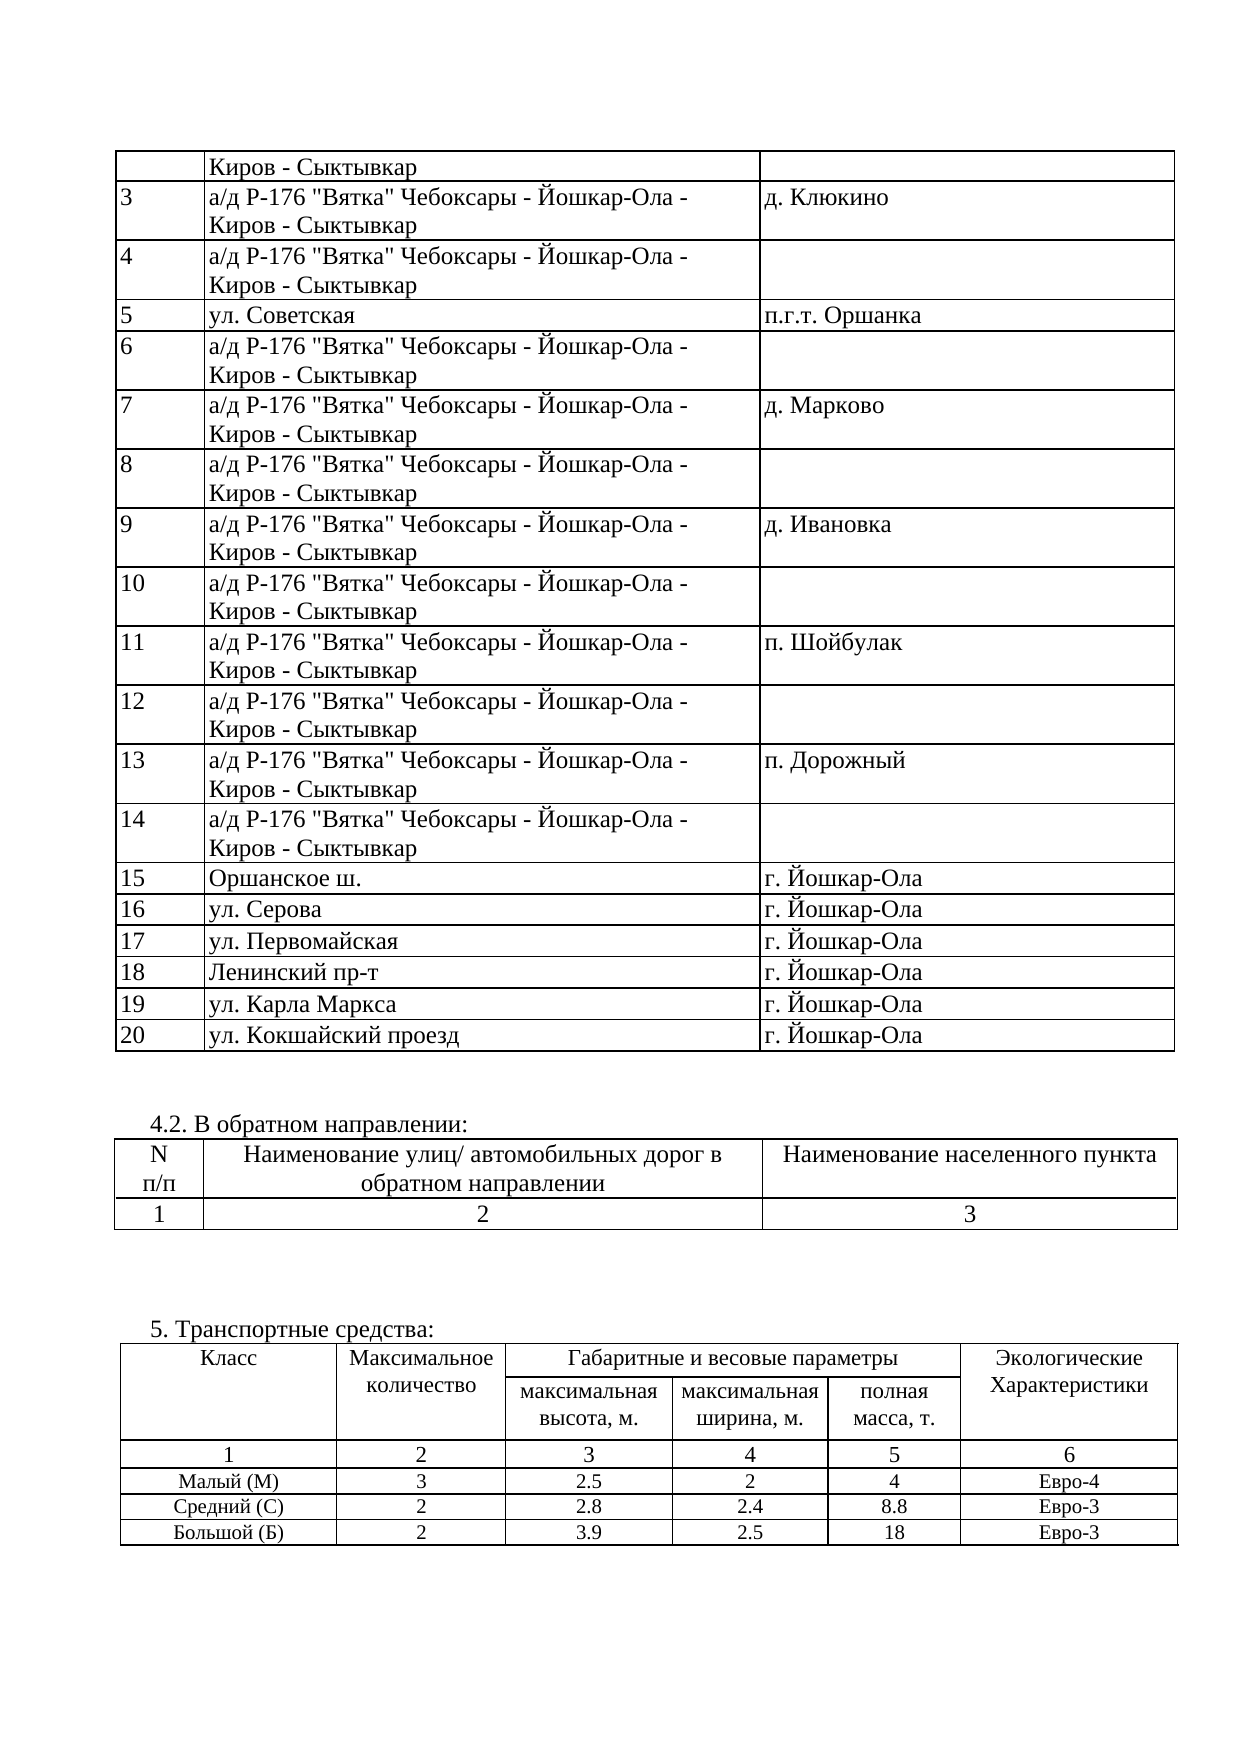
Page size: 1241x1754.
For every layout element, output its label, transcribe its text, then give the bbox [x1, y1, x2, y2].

table_cell 8.8 [829, 1495, 960, 1518]
table_cell 3 [337, 1469, 505, 1493]
table_cell 2.4 [673, 1495, 827, 1518]
table_header Габаритные и весовые параметры [506, 1344, 960, 1376]
table_cell 3 [117, 182, 204, 239]
table_header Класс [121, 1344, 336, 1439]
table_cell 2.5 [506, 1469, 672, 1493]
table_cell 6 [961, 1441, 1177, 1467]
table_cell 2 [204, 1199, 762, 1228]
table_cell Евро-3 [961, 1520, 1177, 1544]
table_cell д. Марково [761, 391, 1174, 448]
table_cell [761, 686, 1174, 743]
table_cell ул. Советская [205, 300, 759, 330]
table_cell 3 [506, 1441, 672, 1467]
table_cell 8 [117, 450, 204, 507]
table_header Максимальное количество [337, 1344, 505, 1439]
table_header Экологические Характеристики [961, 1344, 1177, 1439]
table_cell [761, 241, 1174, 298]
table_cell 13 [117, 745, 204, 802]
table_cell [205, 241, 759, 298]
table_cell 18 [117, 957, 204, 987]
table_cell 2 [337, 1520, 505, 1544]
text 4.2. В обратном направлении: [150, 1109, 1090, 1138]
table_cell Евро-3 [961, 1495, 1177, 1518]
table_cell а/д Р-176 "Вятка" Чебоксары - Йошкар-Ола - Киров - Сыктывкар [205, 568, 759, 625]
table_cell [761, 450, 1174, 507]
table_cell ул. Карла Маркса [205, 989, 759, 1019]
table_cell а/д Р-176 "Вятка" Чебоксары - Йошкар-Ола - Киров - Сыктывкар [205, 509, 759, 566]
table_cell г. Йошкар-Ола [761, 1020, 1174, 1050]
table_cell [205, 182, 759, 239]
table_cell а/д Р-176 "Вятка" Чебоксары - Йошкар-Ола - Киров - Сыктывкар [205, 391, 759, 448]
table_cell [761, 568, 1174, 625]
table_cell 4 [673, 1441, 827, 1467]
table_header Наименование населенного пункта [763, 1140, 1177, 1197]
table_cell 17 [117, 926, 204, 956]
table_cell полная масса, т. [829, 1378, 960, 1439]
table_cell 10 [117, 568, 204, 625]
table_cell ул. Кокшайский проезд [205, 1020, 759, 1050]
table_cell д. Клюкино [761, 182, 1174, 239]
table_cell 2 [337, 1441, 505, 1467]
table_cell 12 [117, 686, 204, 743]
table_cell ул. Серова [205, 895, 759, 924]
table_cell г. Йошкар-Ола [761, 895, 1174, 924]
table_cell г. Йошкар-Ола [761, 989, 1174, 1019]
table_cell 18 [829, 1520, 960, 1544]
table_cell 4 [829, 1469, 960, 1493]
table_cell а/д Р-176 "Вятка" Чебоксары - Йошкар-Ола - Киров - Сыктывкар [205, 686, 759, 743]
table_cell г. Йошкар-Ола [761, 957, 1174, 987]
table_cell п.г.т. Оршанка [761, 300, 1174, 330]
table_cell п. Шойбулак [761, 627, 1174, 684]
table_cell Евро-4 [961, 1469, 1177, 1493]
table_cell ул. Первомайская [205, 926, 759, 956]
table_cell г. Йошкар-Ола [761, 926, 1174, 956]
table_cell 3 [763, 1197, 1177, 1228]
table_cell 2.8 [506, 1495, 672, 1518]
table_cell д. Ивановка [761, 509, 1174, 566]
table_cell Средний (С) [121, 1495, 336, 1518]
table_cell а/д Р-176 "Вятка" Чебоксары - Йошкар-Ола - Киров - Сыктывкар [205, 804, 759, 861]
table_cell а/д Р-176 "Вятка" Чебоксары - Йошкар-Ола - Киров - Сыктывкар [205, 627, 759, 684]
table_cell 2 [673, 1469, 827, 1493]
table_cell максимальная высота, м. [506, 1378, 672, 1439]
table_cell [761, 152, 1174, 180]
table_cell п. Дорожный [761, 745, 1174, 802]
table_header N п/п [115, 1140, 203, 1197]
table_cell 1 [121, 1441, 336, 1467]
table_cell г. Йошкар-Ола [761, 863, 1174, 893]
table_cell а/д Р-176 "Вятка" Чебоксары - Йошкар-Ола - Киров - Сыктывкар [205, 332, 759, 389]
table_cell Малый (М) [121, 1469, 336, 1493]
table_cell 16 [117, 895, 204, 924]
table_cell 19 [117, 989, 204, 1019]
table_cell 9 [117, 509, 204, 566]
table_cell 2 [337, 1495, 505, 1518]
text 5. Транспортные средства: [150, 1314, 1090, 1343]
table_cell а/д Р-176 "Вятка" Чебоксары - Йошкар-Ола - Киров - Сыктывкар [205, 745, 759, 802]
table_cell 2 [117, 152, 204, 180]
table_cell 15 [117, 863, 204, 893]
table_cell 6 [117, 332, 204, 389]
table_header Наименование улиц/ автомобильных дорог в обратном направлении [204, 1140, 762, 1197]
table_cell 4 [117, 241, 204, 298]
table_cell максимальная ширина, м. [673, 1378, 827, 1439]
table_cell [761, 804, 1174, 861]
table_cell Оршанское ш. [205, 863, 759, 893]
table_cell Ленинский пр-т [205, 957, 759, 987]
table_cell Большой (Б) [121, 1520, 336, 1544]
table_cell а/д Р-176 "Вятка" Чебоксары - Йошкар-Ола - Киров - Сыктывкар [205, 450, 759, 507]
table_cell 2.5 [673, 1520, 827, 1544]
table_cell [761, 332, 1174, 389]
table_cell 14 [117, 804, 204, 861]
table_cell 1 [115, 1198, 203, 1228]
table_cell 5 [117, 300, 204, 330]
table_cell 20 [117, 1020, 204, 1050]
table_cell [205, 152, 759, 180]
table_cell 3.9 [506, 1520, 672, 1544]
table_cell 5 [829, 1441, 960, 1467]
table_cell 11 [117, 627, 204, 684]
table_cell 7 [117, 391, 204, 448]
